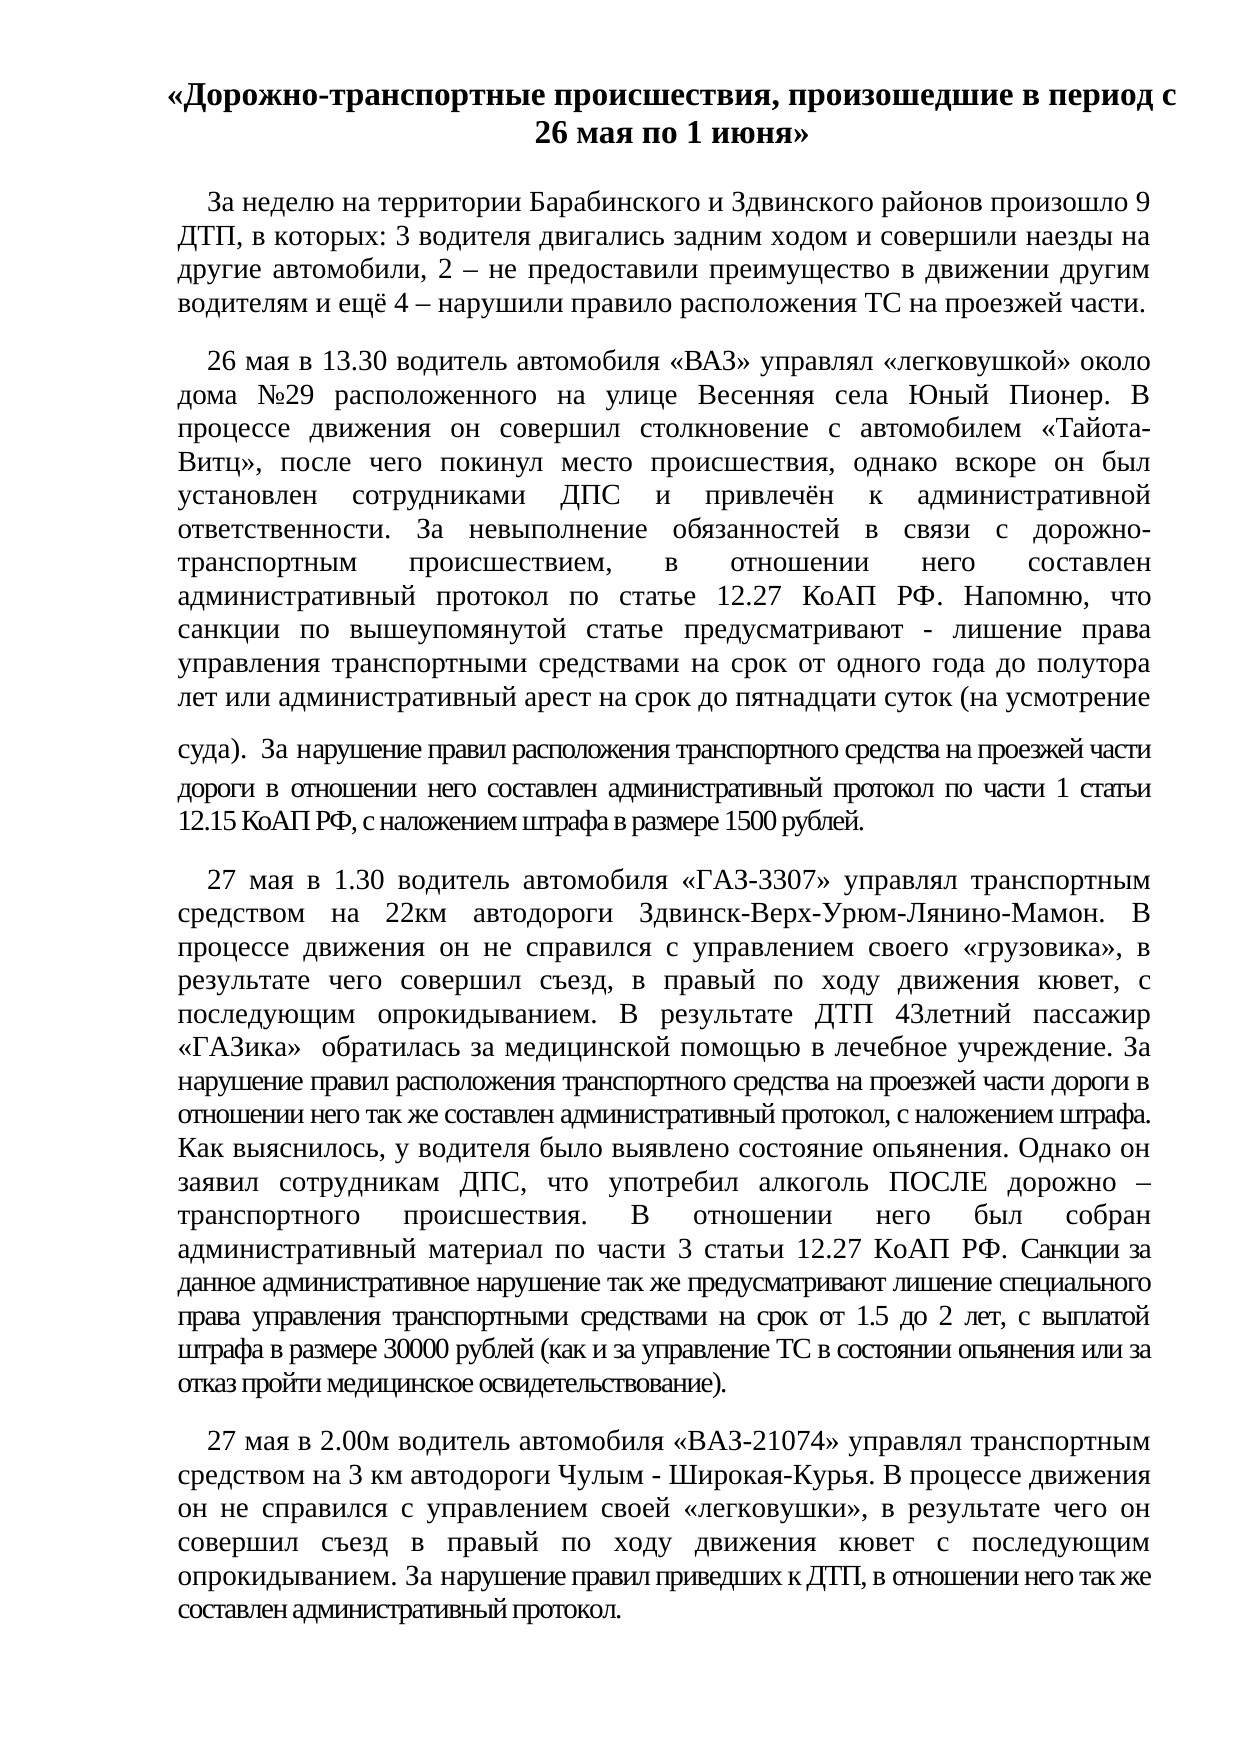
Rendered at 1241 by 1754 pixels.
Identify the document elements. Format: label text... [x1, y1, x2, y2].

text 27 мая в 2.00м водитель автомобиля «ВАЗ-21074» управлял транспортным средством на 3 км автодороги Чулым - Широкая-Курья. В процессе движения он не справился с управлением своей «легковушки», в результате чего он совершил съезд в правый по ходу движения кювет с последующим опрокидыванием. За нарушение правил приведших к ДТП, в отношении него так же составлен административный протокол. [177, 1423, 1152, 1625]
subtitle 26 мая в 13.30 водитель автомобиля «ВАЗ» управлял «легковушкой» около дома №29 расположенного на улице Весенняя села Юный Пионер. В процессе движения он совершил столкновение с автомобилем «Тайота-Витц», после чего покинул место происшествия, однако вскоре он был установлен сотрудниками ДПС и привлечён к административной ответственности. За невыполнение обязанностей в связи с дорожно-транспортным происшествием, в отношении него составлен административный протокол по статье 12.27 КоАП РФ. Напомню, что санкции по вышеупомянутой статье предусматривают - лишение права управления транспортными средствами на срок от одного года до полутора лет или административный арест на срок до пятнадцати суток (на усмотрение суда). За нарушение правил расположения транспортного средства на проезжей части дороги в отношении него составлен административный протокол по части 1 статьи 12.15 КоАП РФ, с наложением штрафа в размере 1500 рублей. [177, 343, 1152, 645]
text 27 мая в 1.30 водитель автомобиля «ГАЗ-3307» управлял транспортным средством на 22км автодороги Здвинск-Верх-Урюм-Лянино-Мамон. В процессе движения он не справился с управлением своего «грузовика», в результате чего совершил съезд, в правый по ходу движения кювет, с последующим опрокидыванием. В результате ДТП 43летний пассажир «ГАЗика» обратилась за медицинской помощью в лечебное учреждение. За нарушение правил расположения транспортного средства на проезжей части дороги в отношении него так же составлен административный протокол, с наложением штрафа. Как выяснилось, у водителя было выявлено состояние опьянения. Однако он заявил сотрудникам ДПС, что употребил алкоголь ПОСЛЕ дорожно – транспортного происшествия. В отношении него был собран административный материал по части 3 статьи 12.27 КоАП РФ. Санкции за данное административное нарушение так же предусматривают лишение специального права управления транспортными средствами на срок от 1.5 до 2 лет, с выплатой штрафа в размере 30000 рублей (как и за управление ТС в состоянии опьянения или за отказ пройти медицинское освидетельствование). [177, 1231, 1152, 1398]
text «Дорожно-транспортные происшествия, произошедшие в период с 26 мая по 1 июня» [162, 74, 1181, 151]
text За неделю на территории Барабинского и Здвинского районов произошло 9 ДТП, в которых: 3 водителя двигались задним ходом и совершили наезды на другие автомобили, 2 – не предоставили преимущество в движении другим водителям и ещё 4 – нарушили правило расположения ТС на проезжей части. [177, 184, 1152, 318]
text 27 мая в 1.30 водитель автомобиля «ГАЗ-3307» управлял транспортным средством на 22км автодороги Здвинск-Верх-Урюм-Лянино-Мамон. В процессе движения он не справился с управлением своего «грузовика», в результате чего совершил съезд, в правый по ходу движения кювет, с последующим опрокидыванием. В результате ДТП 43летний пассажир «ГАЗика» обратилась за медицинской помощью в лечебное учреждение. За нарушение правил расположения транспортного средства на проезжей части дороги в отношении него так же составлен административный протокол, с наложением штрафа. Как выяснилось, у водителя было выявлено состояние опьянения. Однако он заявил сотрудникам ДПС, что употребил алкоголь ПОСЛЕ дорожно – транспортного происшествия. В отношении него был собран административный материал по части 3 статьи 12.27 КоАП РФ. Санкции за данное административное нарушение так же предусматривают лишение специального права управления транспортными средствами на срок от 1.5 до 2 лет, с выплатой штрафа в размере 30000 рублей (как и за управление ТС в состоянии опьянения или за отказ пройти медицинское освидетельствование). [177, 862, 1152, 1130]
subtitle 26 мая в 13.30 водитель автомобиля «ВАЗ» управлял «легковушкой» около дома №29 расположенного на улице Весенняя села Юный Пионер. В процессе движения он совершил столкновение с автомобилем «Тайота-Витц», после чего покинул место происшествия, однако вскоре он был установлен сотрудниками ДПС и привлечён к административной ответственности. За невыполнение обязанностей в связи с дорожно-транспортным происшествием, в отношении него составлен административный протокол по статье 12.27 КоАП РФ. Напомню, что санкции по вышеупомянутой статье предусматривают - лишение права управления транспортными средствами на срок от одного года до полутора лет или административный арест на срок до пятнадцати суток (на усмотрение суда). За нарушение правил расположения транспортного средства на проезжей части дороги в отношении него составлен административный протокол по части 1 статьи 12.15 КоАП РФ, с наложением штрафа в размере 1500 рублей. [177, 712, 1152, 837]
